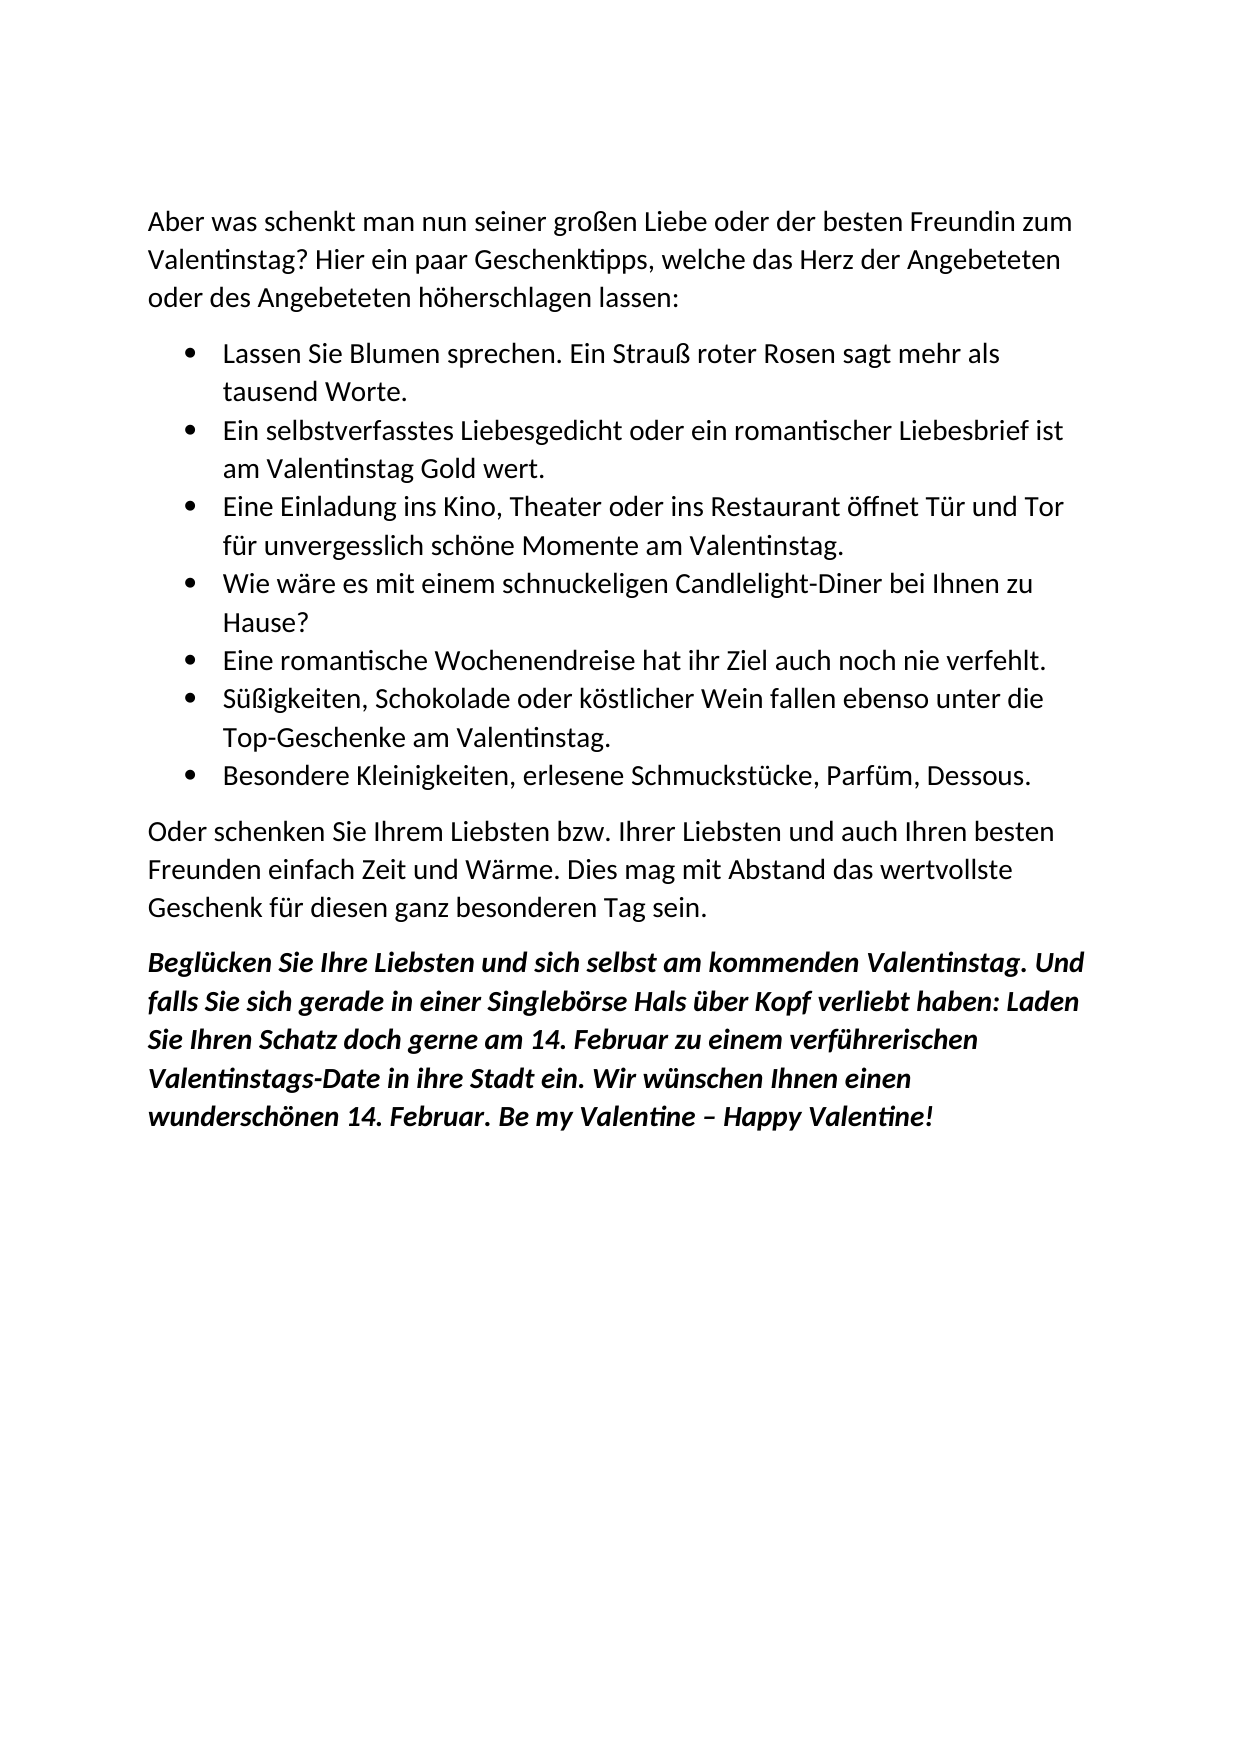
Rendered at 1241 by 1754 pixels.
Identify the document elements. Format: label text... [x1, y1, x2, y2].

text Oder schenken Sie Ihrem Liebsten bzw. Ihrer Liebsten und auch Ihren besten Freunden einfach Zeit und Wärme. Dies mag mit Abstand das wertvollste Geschenk für diesen ganz besonderen Tag sein. [148, 813, 1093, 925]
list Lassen Sie Blumen sprechen. Ein Strauß roter Rosen sagt mehr als tausend Worte. [185, 335, 1093, 409]
list Eine romantische Wochenendreise hat ihr Ziel auch noch nie verfehlt. [185, 642, 1093, 678]
text Beglücken Sie Ihre Liebsten und sich selbst am kommenden Valentinstag. Und falls Sie sich gerade in einer Singlebörse Hals über Kopf verliebt haben: Laden Sie Ihren Schatz doch gerne am 14. Februar zu einem verführerischen Valentinstags-Date in ihre Stadt ein. Wir wünschen Ihnen einen wunderschönen 14. Februar. Be my Valentine – Happy Valentine! [148, 944, 1093, 1134]
list Besondere Kleinigkeiten, erlesene Schmuckstücke, Parfüm, Dessous. [185, 757, 1093, 793]
list Ein selbstverfasstes Liebesgedicht oder ein romantischer Liebesbrief ist am Valentinstag Gold wert. [185, 412, 1093, 486]
text Aber was schenkt man nun seiner großen Liebe oder der besten Freundin zum Valentinstag? Hier ein paar Geschenktipps, welche das Herz der Angebeteten oder des Angebeteten höherschlagen lassen: [148, 203, 1093, 315]
list Eine Einladung ins Kino, Theater oder ins Restaurant öffnet Tür und Tor für unvergesslich schöne Momente am Valentinstag. [185, 488, 1093, 562]
list Wie wäre es mit einem schnuckeligen Candlelight-Diner bei Ihnen zu Hause? [185, 565, 1093, 639]
list Süßigkeiten, Schokolade oder köstlicher Wein fallen ebenso unter die Top-Geschenke am Valentinstag. [185, 681, 1093, 755]
